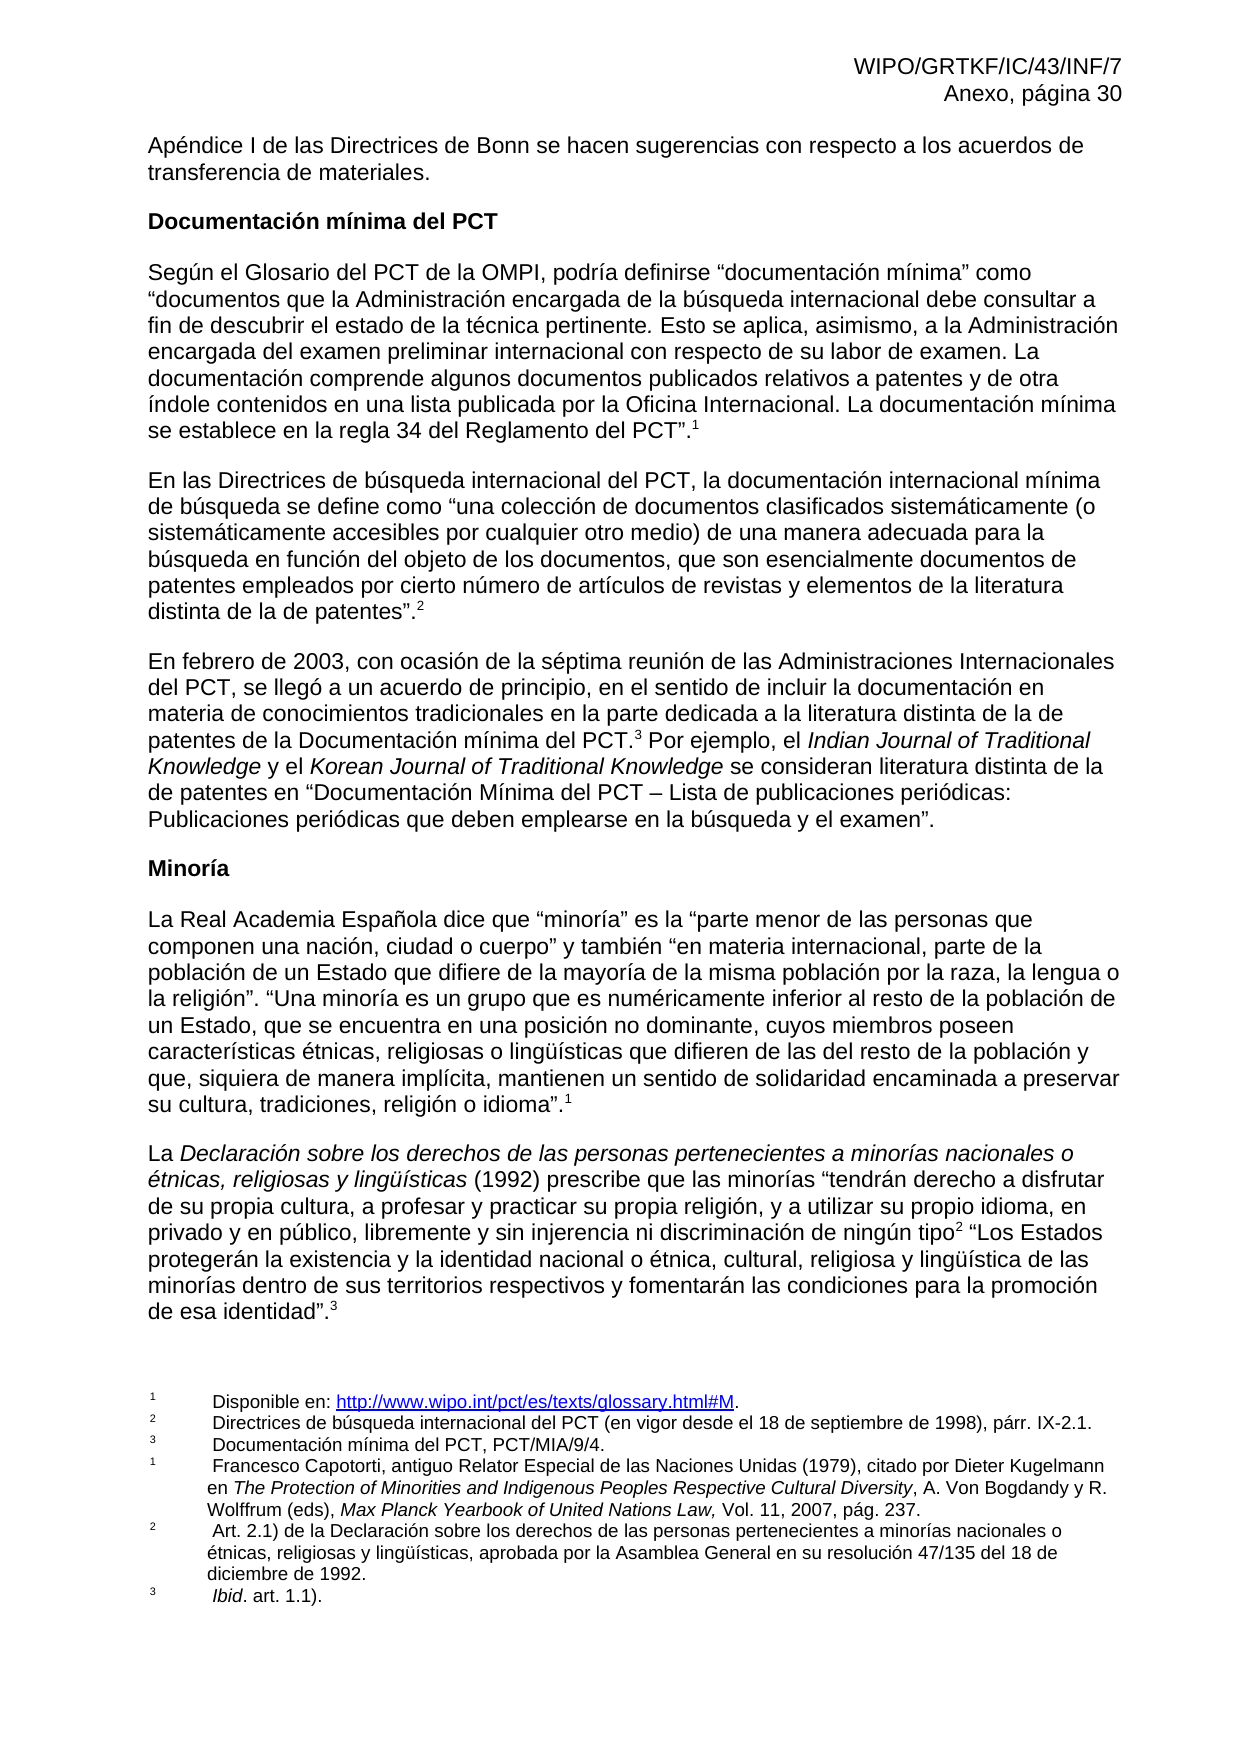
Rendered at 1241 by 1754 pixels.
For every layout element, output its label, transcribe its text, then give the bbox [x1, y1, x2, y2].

text La Real Academia Española dice que “minoría” es la “parte menor de las personas que componen una nación, ciudad o cuerpo” y también “en materia internacional, parte de la población de un Estado que difiere de la mayoría de la misma población por la raza, la lengua o la religión”. “Una minoría es un grupo que es numéricamente inferior al resto de la población de un Estado, que se encuentra en una posición no dominante, cuyos miembros poseen características étnicas, religiosas o lingüísticas que difieren de las del resto de la población y que, siquiera de manera implícita, mantienen un sentido de solidaridad encaminada a preservar su cultura, tradiciones, religión o idioma”. [148, 906, 1122, 1117]
text Minoría [148, 855, 1122, 881]
text La Declaración sobre los derechos de las personas pertenecientes a minorías nacionales o étnicas, religiosas y lingüísticas (1992) prescribe que las minorías “tendrán derecho a disfrutar de su propia cultura, a profesar y practicar su propia religión, y a utilizar su propio idioma, en privado y en público, libremente y sin injerencia ni discriminación de ningún tipo “Los Estados protegerán la existencia y la identidad nacional o étnica, cultural, religiosa y lingüística de las minorías dentro de sus territorios respectivos y fomentarán las condiciones para la promoción de esa identidad”. [148, 1140, 1122, 1324]
text Según el Glosario del PCT de la OMPI, podría definirse “documentación mínima” como “documentos que la Administración encargada de la búsqueda internacional debe consultar a fin de descubrir el estado de la técnica pertinente. Esto se aplica, asimismo, a la Administración encargada del examen preliminar internacional con respecto de su labor de examen. La documentación comprende algunos documentos publicados relativos a patentes y de otra índole contenidos en una lista publicada por la Oficina Internacional. La documentación mínima se establece en la regla 34 del Reglamento del PCT”. [148, 259, 1122, 444]
text Documentación mínima del PCT [148, 208, 1122, 234]
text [148, 132, 1122, 185]
text En febrero de 2003, con ocasión de la séptima reunión de las Administraciones Internacionales del PCT, se llegó a un acuerdo de principio, en el sentido de incluir la documentación en materia de conocimientos tradicionales en la parte dedicada a la literatura distinta de la de patentes de la Documentación mínima del PCT. Por ejemplo, el Indian Journal of Traditional Knowledge y el Korean Journal of Traditional Knowledge se consideran literatura distinta de la de patentes en “Documentación Mínima del PCT – Lista de publicaciones periódicas: Publicaciones periódicas que deben emplearse en la búsqueda y el examen”. [148, 648, 1122, 832]
text En las Directrices de búsqueda internacional del PCT, la documentación internacional mínima de búsqueda se define como “una colección de documentos clasificados sistemáticamente (o sistemáticamente accesibles por cualquier otro medio) de una manera adecuada para la búsqueda en función del objeto de los documentos, que son esencialmente documentos de patentes empleados por cierto número de artículos de revistas y elementos de la literatura distinta de la de patentes”. [148, 467, 1122, 625]
